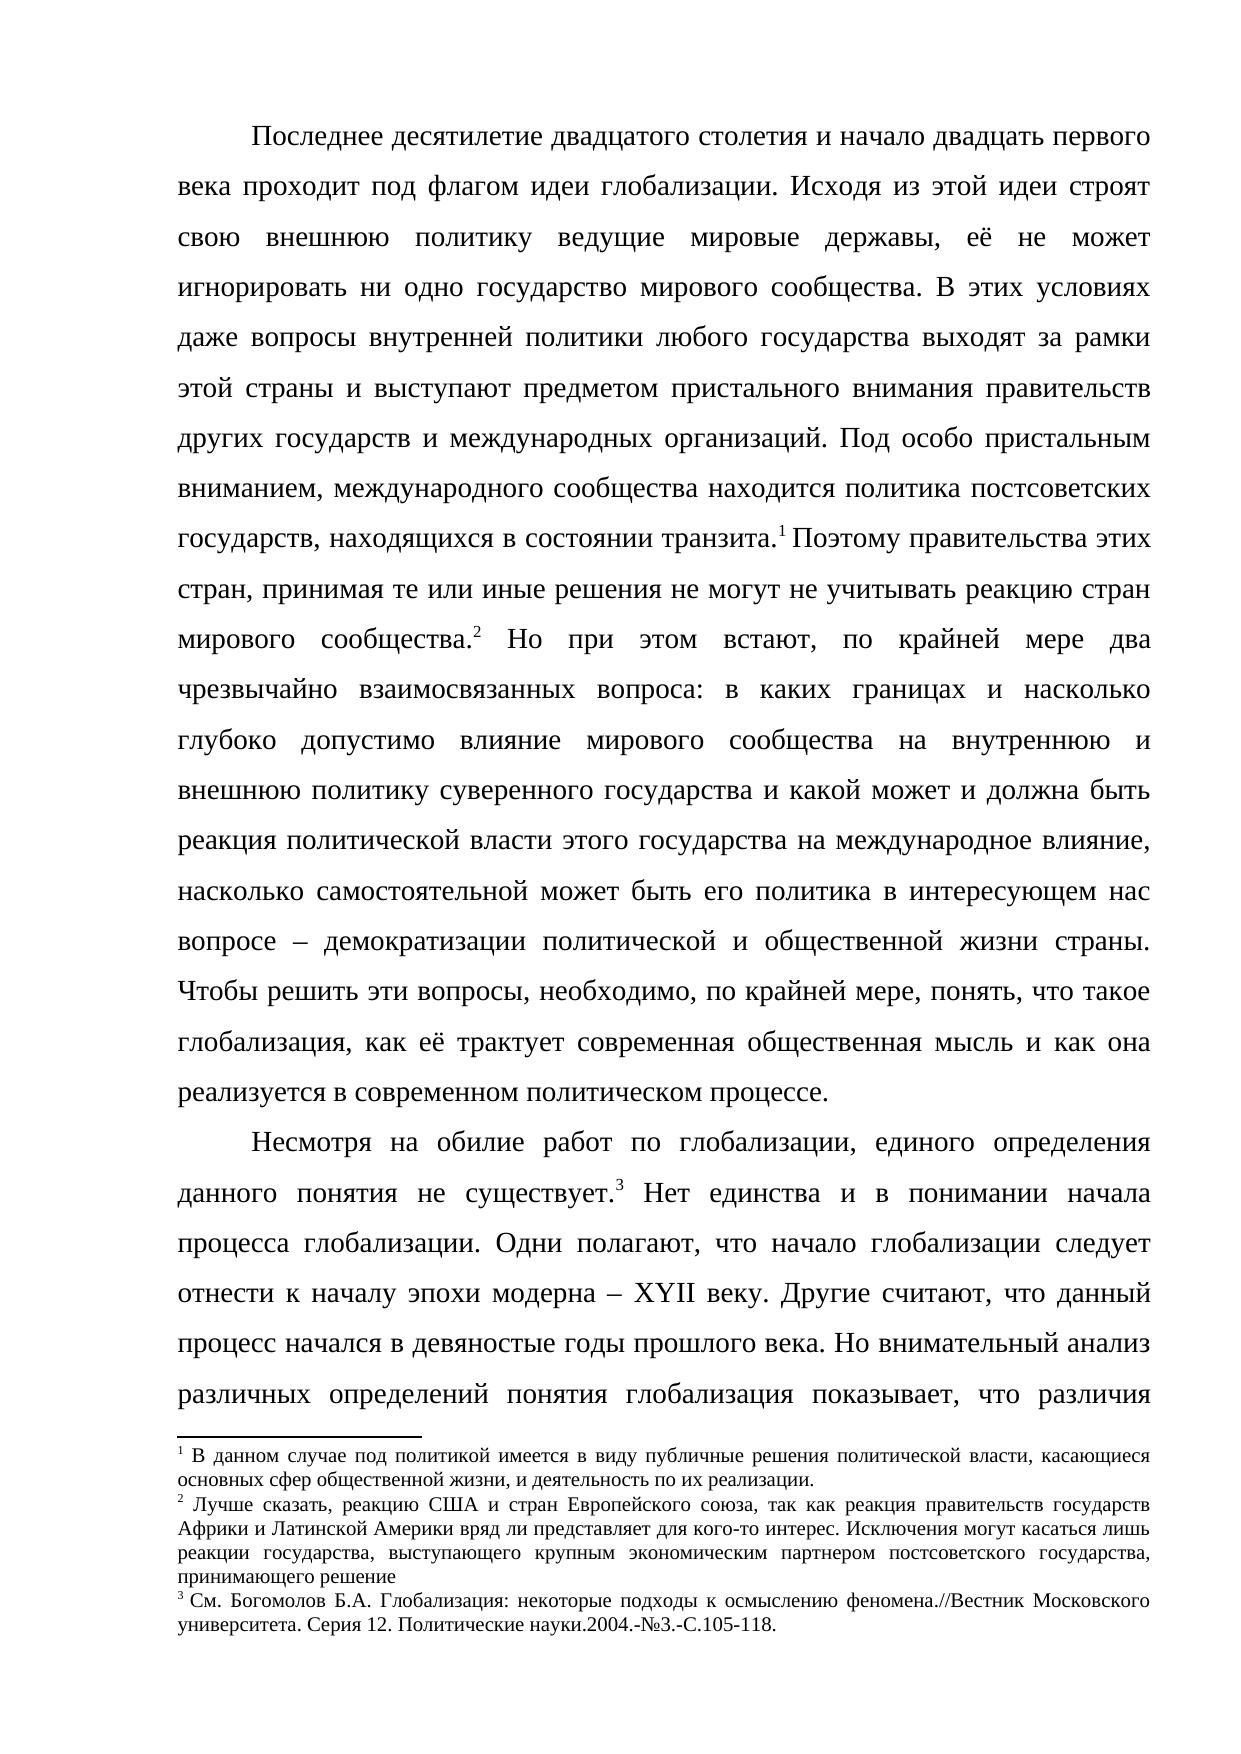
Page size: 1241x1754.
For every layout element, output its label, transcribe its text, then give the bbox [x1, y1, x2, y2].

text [177, 1124, 1152, 1409]
text Последнее десятилетие двадцатого столетия и начало двадцать первого века проходит под флагом идеи глобализации. Исходя из этой идеи строят свою внешнюю политику ведущие мировые державы, её не может игнорировать ни одно государство мирового сообщества. В этих условиях даже вопросы внутренней политики любого государства выходят за рамки этой страны и выступают предметом пристального внимания правительств других государств и международных организаций. Под особо пристальным вниманием, международного сообщества находится политика постсоветских государств, находящихся в состоянии транзита. Поэтому правительства этих стран, принимая те или иные решения не могут не учитывать реакцию стран мирового сообщества.2 Но при этом встают, по крайней мере два чрезвычайно взаимосвязанных вопроса: в каких границах и насколько глубоко допустимо влияние мирового сообщества на внутреннюю и внешнюю политику суверенного государства и какой может и должна быть реакция политической власти этого государства на международное влияние, насколько самостоятельной может быть его политика в интересующем нас вопросе – демократизации политической и общественной жизни страны. Чтобы решить эти вопросы, необходимо, по крайней мере, понять, что такое глобализация, как её трактует современная общественная мысль и как она реализуется в современном политическом процессе. [177, 118, 1152, 1108]
